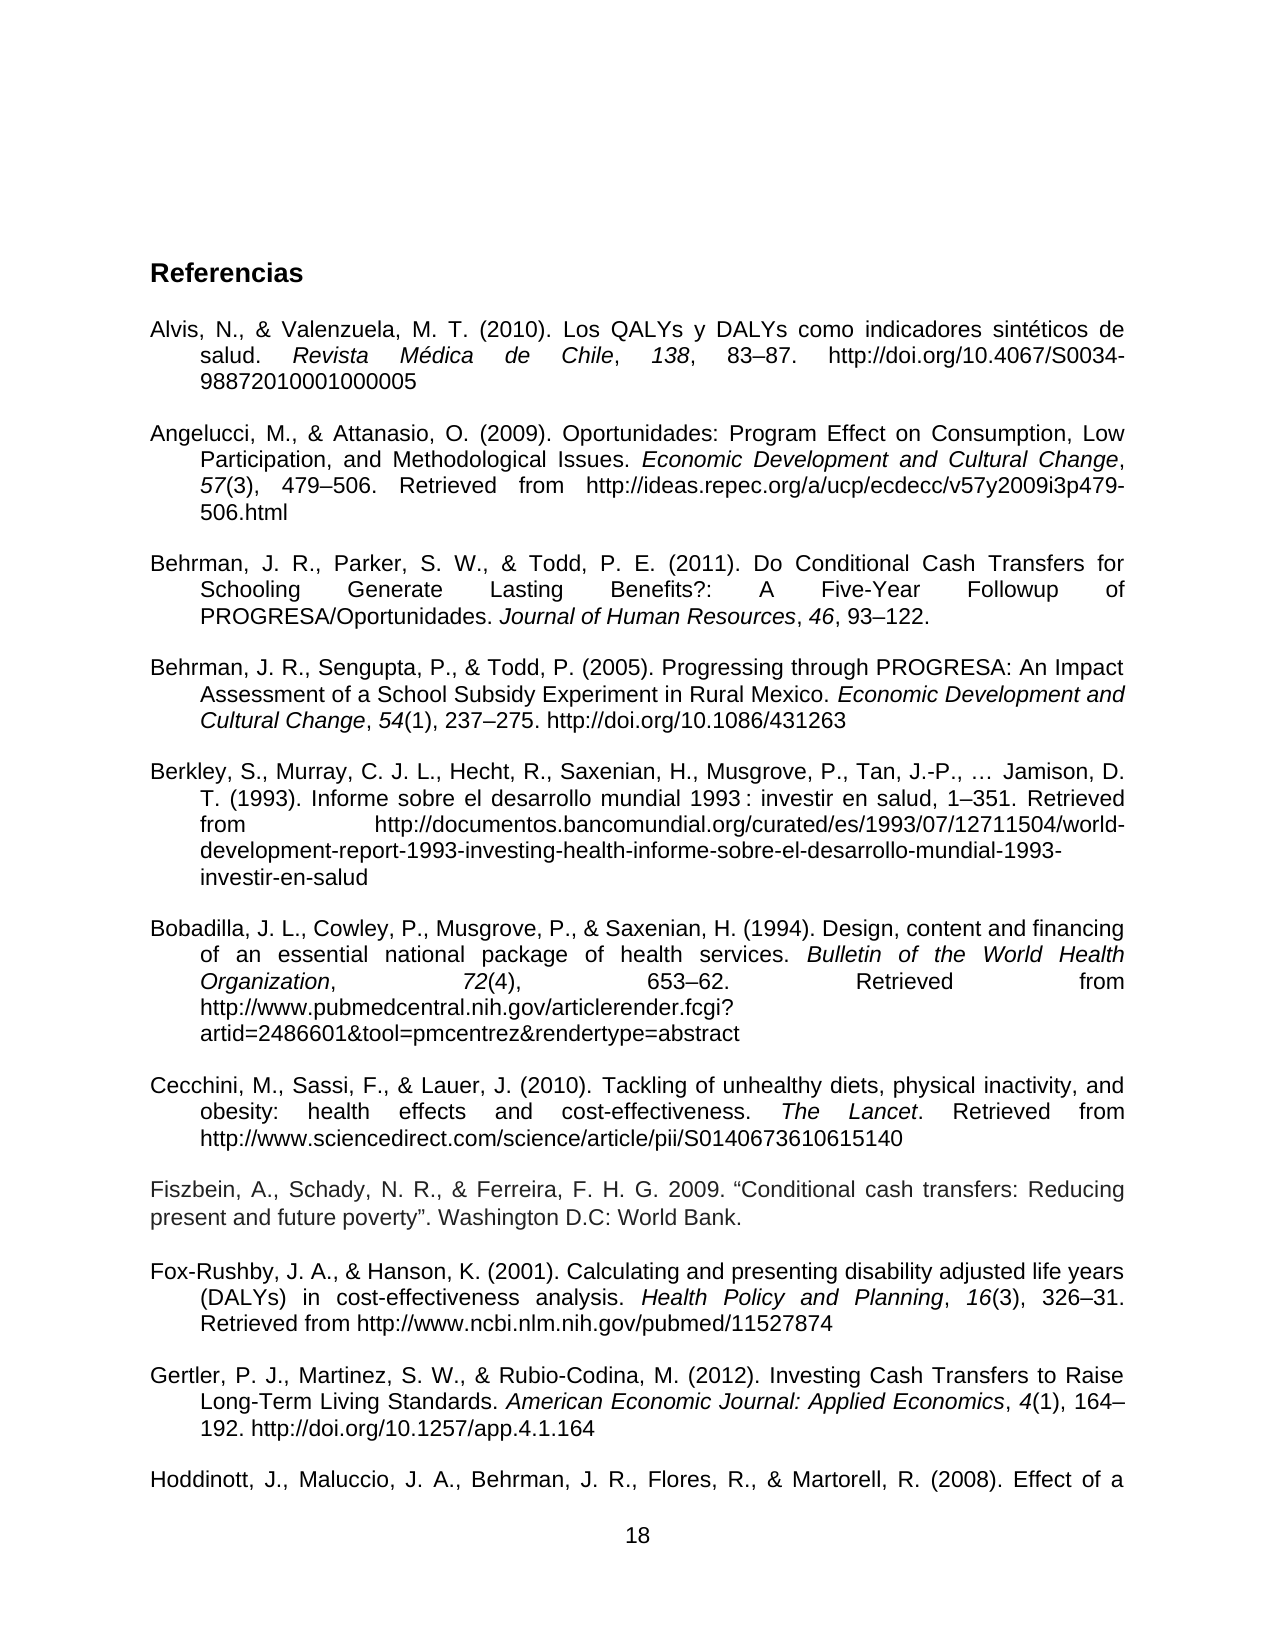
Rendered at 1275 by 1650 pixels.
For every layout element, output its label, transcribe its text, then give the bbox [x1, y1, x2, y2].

text Alvis, N., & Valenzuela, M. T. (2010). Los QALYs y DALYs como indicadores sintéticos de salud. Revista Médica de Chile, 138, 83–87. http://doi.org/10.4067/S0034-98872010001000005 [150, 316, 1125, 395]
subtitle Referencias [150, 257, 1125, 288]
text Bobadilla, J. L., Cowley, P., Musgrove, P., & Saxenian, H. (1994). Design, content and financing of an essential national package of health services. Bulletin of the World Health Organization, 72(4), 653–62. Retrieved from http://www.pubmedcentral.nih.gov/articlerender.fcgi?artid=2486601&tool=pmcentrez&rendertype=abstract [150, 915, 1125, 1047]
text Gertler, P. J., Martinez, S. W., & Rubio-Codina, M. (2012). Investing Cash Transfers to Raise Long-Term Living Standards. American Economic Journal: Applied Economics, 4(1), 164–192. http://doi.org/10.1257/app.4.1.164 [150, 1362, 1125, 1441]
text Behrman, J. R., Sengupta, P., & Todd, P. (2005). Progressing through PROGRESA: An Impact Assessment of a School Subsidy Experiment in Rural Mexico. Economic Development and Cultural Change, 54(1), 237–275. http://doi.org/10.1086/431263 [150, 654, 1125, 733]
text Berkley, S., Murray, C. J. L., Hecht, R., Saxenian, H., Musgrove, P., Tan, J.-P., … Jamison, D. T. (1993). Informe sobre el desarrollo mundial 1993 : investir en salud, 1–351. Retrieved from http://documentos.bancomundial.org/curated/es/1993/07/12711504/world-development-report-1993-investing-health-informe-sobre-el-desarrollo-mundial-1993-investir-en-salud [150, 758, 1125, 890]
text Fox-Rushby, J. A., & Hanson, K. (2001). Calculating and presenting disability adjusted life years (DALYs) in cost-effectiveness analysis. Health Policy and Planning, 16(3), 326–31. Retrieved from http://www.ncbi.nlm.nih.gov/pubmed/11527874 [150, 1258, 1125, 1337]
text Fiszbein, A., Schady, N. R., & Ferreira, F. H. G. 2009. “Conditional cash transfers: Reducing present and future poverty”. Washington D.C: World Bank. [150, 1176, 1125, 1231]
text Angelucci, M., & Attanasio, O. (2009). Oportunidades: Program Effect on Consumption, Low Participation, and Methodological Issues. Economic Development and Cultural Change, 57(3), 479–506. Retrieved from http://ideas.repec.org/a/ucp/ecdecc/v57y2009i3p479-506.html [150, 420, 1125, 525]
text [150, 1466, 1125, 1492]
text Behrman, J. R., Parker, S. W., & Todd, P. E. (2011). Do Conditional Cash Transfers for Schooling Generate Lasting Benefits?: A Five-Year Followup of PROGRESA/Oportunidades. Journal of Human Resources, 46, 93–122. [150, 550, 1125, 629]
text Cecchini, M., Sassi, F., & Lauer, J. (2010). Tackling of unhealthy diets, physical inactivity, and obesity: health effects and cost-effectiveness. The Lancet. Retrieved from http://www.sciencedirect.com/science/article/pii/S0140673610615140 [150, 1072, 1125, 1151]
